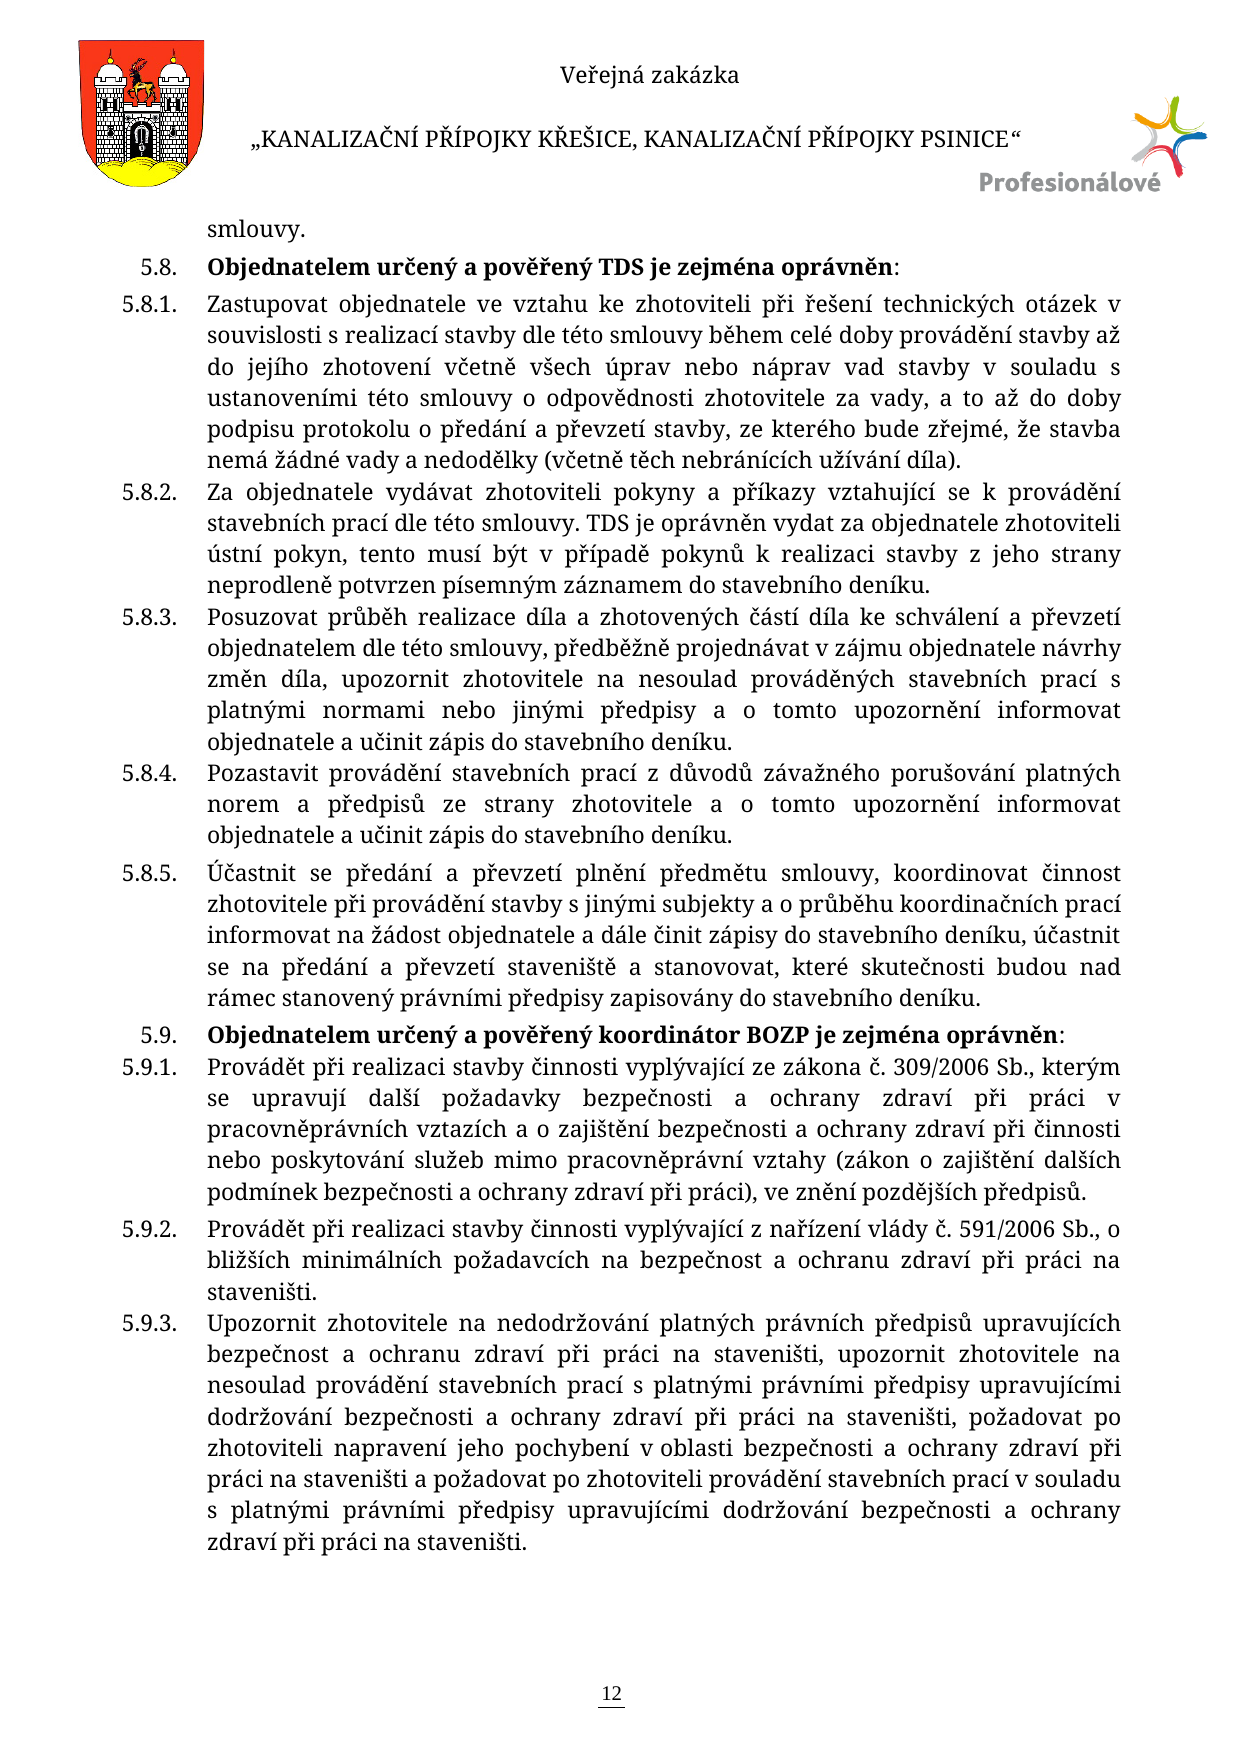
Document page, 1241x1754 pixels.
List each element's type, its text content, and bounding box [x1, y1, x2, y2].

list Provádět při realizaci stavby činnosti vyplývající ze zákona č. 309/2006 Sb., kterým se upravují další požadavky bezpečnosti a ochrany zdraví při práci v pracovněprávních vztazích a o zajištění bezpečnosti a ochrany zdraví při činnosti nebo poskytování služeb mimo pracovněprávní vztahy (zákon o zajištění dalších podmínek bezpečnosti a ochrany zdraví při práci), ve znění pozdějších předpisů. [177, 1051, 1122, 1207]
list Zastupovat objednatele ve vztahu ke zhotoviteli při řešení technických otázek v souvislosti s realizací stavby dle této smlouvy během celé doby provádění stavby až do jejího zhotovení včetně všech úprav nebo náprav vad stavby v souladu s ustanoveními této smlouvy o odpovědnosti zhotovitele za vady, a to až do doby podpisu protokolu o předání a převzetí stavby, ze kterého bude zřejmé, že stavba nemá žádné vady a nedodělky (včetně těch nebránících užívání díla). [177, 288, 1122, 476]
list Posuzovat průběh realizace díla a zhotovených částí díla ke schválení a převzetí objednatelem dle této smlouvy, předběžně projednávat v zájmu objednatele návrhy změn díla, upozornit zhotovitele na nesoulad prováděných stavebních prací s platnými normami nebo jinými předpisy a o tomto upozornění informovat objednatele a učinit zápis do stavebního deníku. [177, 601, 1122, 757]
list Účastnit se předání a převzetí plnění předmětu smlouvy, koordinovat činnost zhotovitele při provádění stavby s jinými subjekty a o průběhu koordinačních prací informovat na žádost objednatele a dále činit zápisy do stavebního deníku, účastnit se na předání a převzetí staveniště a stanovovat, které skutečnosti budou nad rámec stanovený právními předpisy zapisovány do stavebního deníku. [177, 857, 1122, 1013]
list Za objednatele vydávat zhotoviteli pokyny a příkazy vztahující se k provádění stavebních prací dle této smlouvy. TDS je oprávněn vydat za objednatele zhotoviteli ústní pokyn, tento musí být v případě pokynů k realizaci stavby z jeho strany neprodleně potvrzen písemným záznamem do stavebního deníku. [177, 476, 1122, 601]
list Upozornit zhotovitele na nedodržování platných právních předpisů upravujících bezpečnost a ochranu zdraví při práci na staveništi, upozornit zhotovitele na nesoulad provádění stavebních prací s platnými právními předpisy upravujícími dodržování bezpečnosti a ochrany zdraví při práci na staveništi, požadovat po zhotoviteli napravení jeho pochybení v oblasti bezpečnosti a ochrany zdraví při práci na staveništi a požadovat po zhotoviteli provádění stavebních prací v souladu s platnými právními předpisy upravujícími dodržování bezpečnosti a ochrany zdraví při práci na staveništi. [177, 1307, 1122, 1557]
picture [962, 82, 1220, 212]
list Provádět při realizaci stavby činnosti vyplývající z nařízení vlády č. 591/2006 Sb., o bližších minimálních požadavcích na bezpečnost a ochranu zdraví při práci na staveništi. [177, 1213, 1122, 1307]
picture [78, 40, 205, 187]
list Objednatelem určený a pověřený TDS je zejména oprávněn: [177, 251, 1122, 282]
list Objednatelem určený a pověřený koordinátor BOZP je zejména oprávněn: [177, 1019, 1122, 1051]
list Pozastavit provádění stavebních prací z důvodů závažného porušování platných norem a předpisů ze strany zhotovitele a o tomto upozornění informovat objednatele a učinit zápis do stavebního deníku. [177, 757, 1122, 851]
